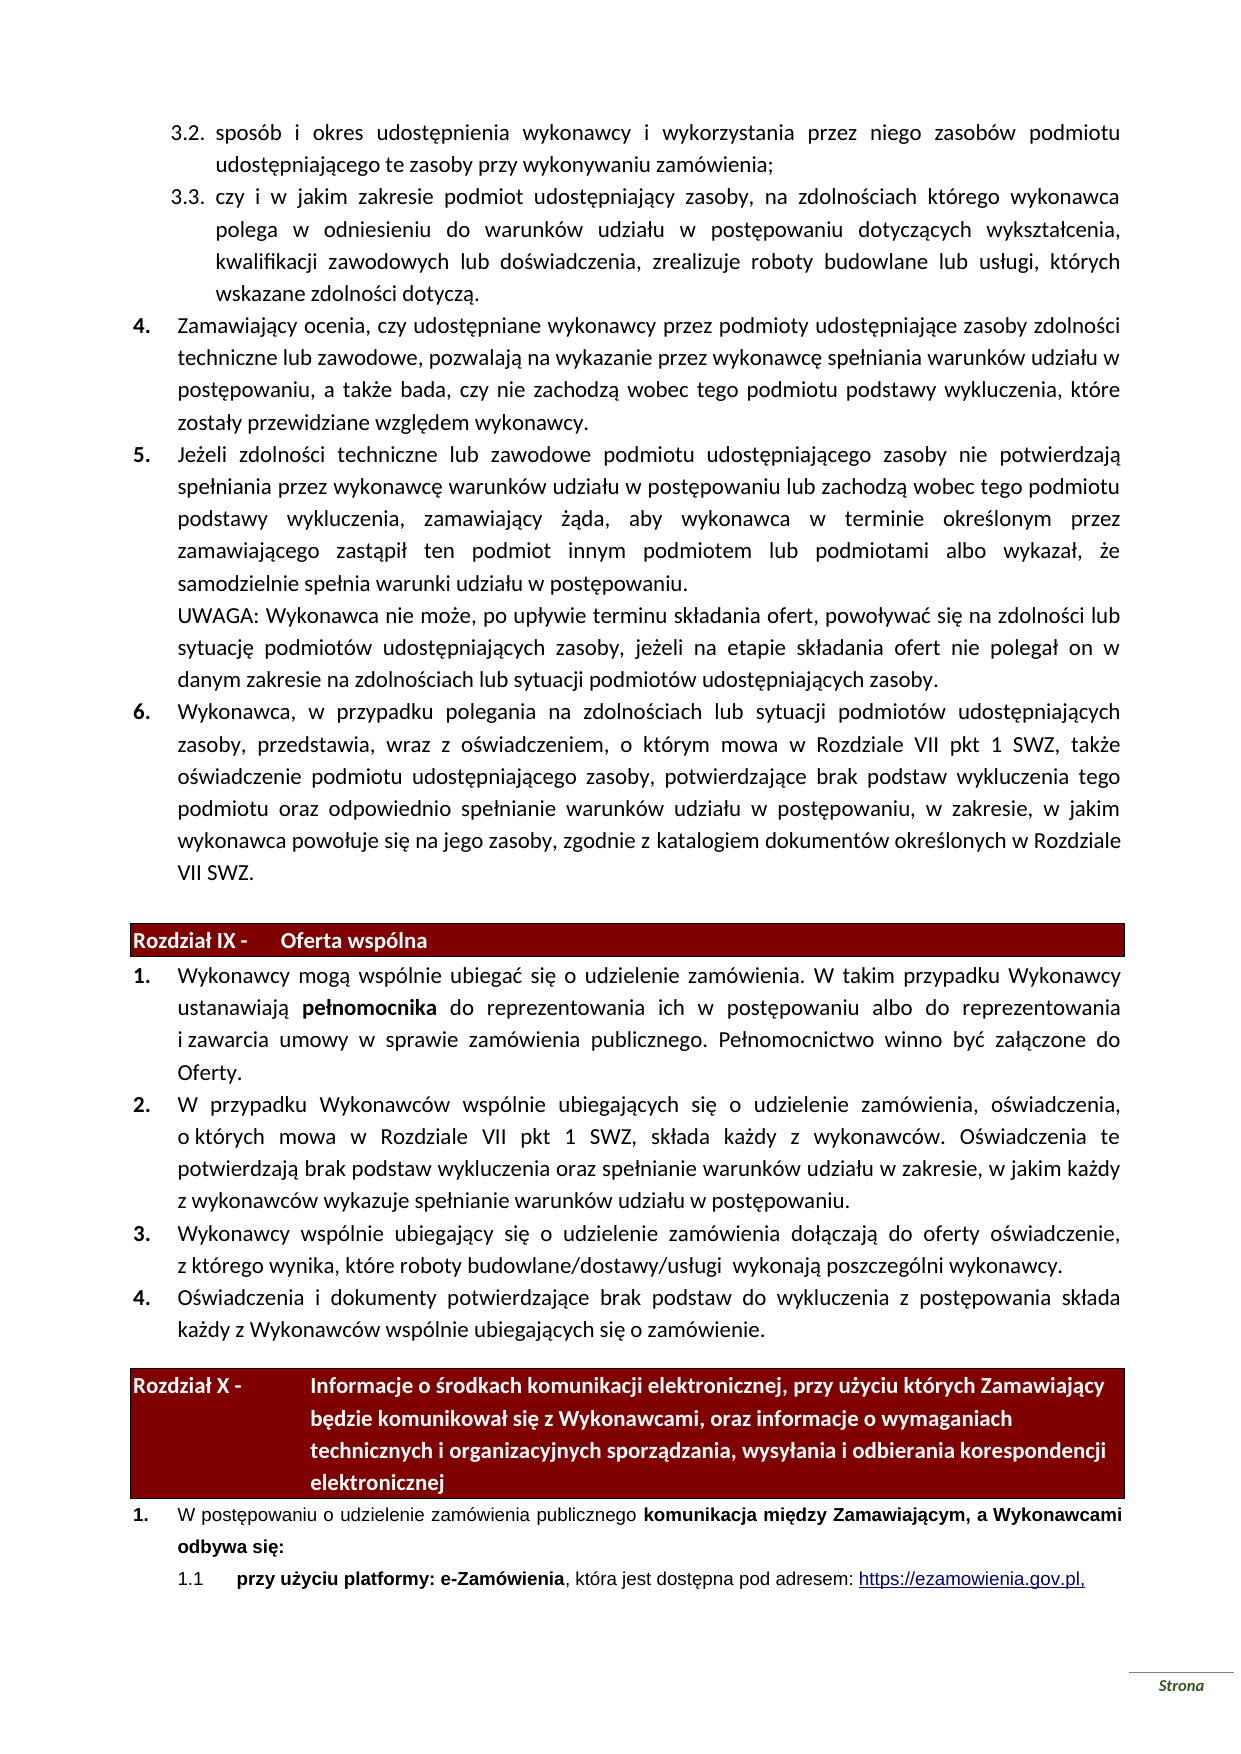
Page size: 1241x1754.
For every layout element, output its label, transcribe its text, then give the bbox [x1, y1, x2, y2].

subtitle Informacje o środkach komunikacji elektronicznej, przy użyciu których Zamawiający będzie komunikował się z Wykonawcami, oraz informacje o wymaganiach technicznych i organizacyjnych sporządzania, wysyłania i odbierania korespondencji elektronicznej [131, 1369, 1124, 1498]
subtitle Oferta wspólna [131, 924, 1124, 956]
list Zamawiający ocenia, czy udostępniane wykonawcy przez podmioty udostępniające zasoby zdolności techniczne lub zawodowe, pozwalają na wykazanie przez wykonawcę spełniania warunków udziału w postępowaniu, a także bada, czy nie zachodzą wobec tego podmiotu podstawy wykluczenia, które zostały przewidziane względem wykonawcy. [133, 311, 1122, 436]
text 1.1 przy użyciu platformy: e-Zamówienia, która jest dostępna pod adresem: https://ezamowienia.gov.pl, [177, 1568, 1122, 1589]
list Wykonawcy mogą wspólnie ubiegać się o udzielenie zamówienia. W takim przypadku Wykonawcy ustanawiają pełnomocnika do reprezentowania ich w postępowaniu albo do reprezentowania i zawarcia umowy w sprawie zamówienia publicznego. Pełnomocnictwo winno być załączone do Oferty. [133, 961, 1122, 1086]
list Wykonawca, w przypadku polegania na zdolnościach lub sytuacji podmiotów udostępniających zasoby, przedstawia, wraz z oświadczeniem, o którym mowa w Rozdziale VII pkt 1 SWZ, także oświadczenie podmiotu udostępniającego zasoby, potwierdzające brak podstaw wykluczenia tego podmiotu oraz odpowiednio spełnianie warunków udziału w postępowaniu, w zakresie, w jakim wykonawca powołuje się na jego zasoby, zgodnie z katalogiem dokumentów określonych w Rozdziale VII SWZ. [133, 697, 1122, 886]
list Oświadczenia i dokumenty potwierdzające brak podstaw do wykluczenia z postępowania składa każdy z Wykonawców wspólnie ubiegających się o zamówienie. [133, 1283, 1122, 1343]
list czy i w jakim zakresie podmiot udostępniający zasoby, na zdolnościach którego wykonawca polega w odniesieniu do warunków udziału w postępowaniu dotyczących wykształcenia, kwalifikacji zawodowych lub doświadczenia, zrealizuje roboty budowlane lub usługi, których wskazane zdolności dotyczą. [170, 182, 1122, 307]
list sposób i okres udostępnienia wykonawcy i wykorzystania przez niego zasobów podmiotu udostępniającego te zasoby przy wykonywaniu zamówienia; [170, 118, 1122, 178]
list Wykonawcy wspólnie ubiegający się o udzielenie zamówienia dołączają do oferty oświadczenie, z którego wynika, które roboty budowlane/dostawy/usługi wykonają poszczególni wykonawcy. [133, 1219, 1122, 1279]
list Jeżeli zdolności techniczne lub zawodowe podmiotu udostępniającego zasoby nie potwierdzają spełniania przez wykonawcę warunków udziału w postępowaniu lub zachodzą wobec tego podmiotu podstawy wykluczenia, zamawiający żąda, aby wykonawca w terminie określonym przez zamawiającego zastąpił ten podmiot innym podmiotem lub podmiotami albo wykazał, że samodzielnie spełnia warunki udziału w postępowaniu. [133, 440, 1122, 597]
list W postępowaniu o udzielenie zamówienia publicznego komunikacja między Zamawiającym, a Wykonawcami odbywa się: [133, 1503, 1122, 1557]
text UWAGA: Wykonawca nie może, po upływie terminu składania ofert, powoływać się na zdolności lub sytuację podmiotów udostępniających zasoby, jeżeli na etapie składania ofert nie polegał on w danym zakresie na zdolnościach lub sytuacji podmiotów udostępniających zasoby. [177, 601, 1122, 693]
list W przypadku Wykonawców wspólnie ubiegających się o udzielenie zamówienia, oświadczenia, o których mowa w Rozdziale VII pkt 1 SWZ, składa każdy z wykonawców. Oświadczenia te potwierdzają brak podstaw wykluczenia oraz spełnianie warunków udziału w zakresie, w jakim każdy z wykonawców wykazuje spełnianie warunków udziału w postępowaniu. [133, 1090, 1122, 1214]
